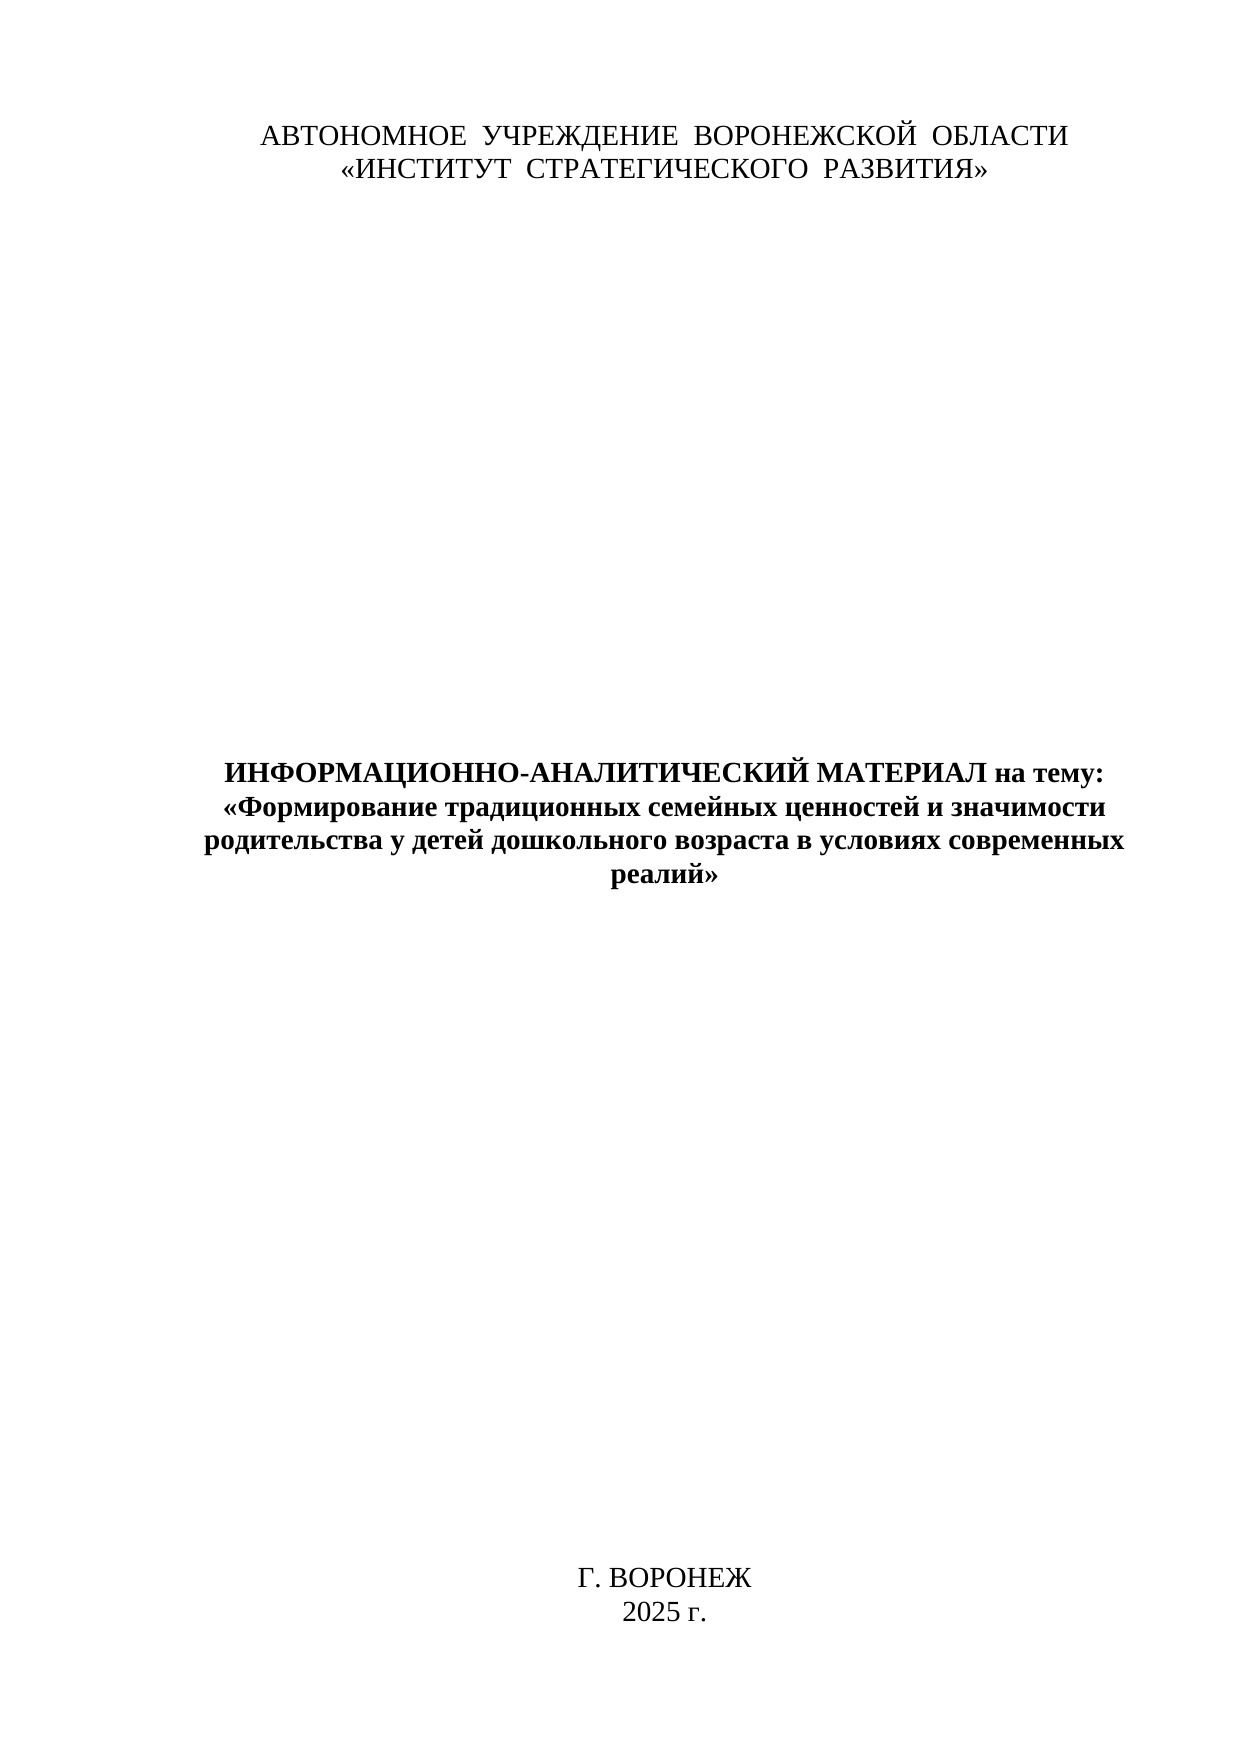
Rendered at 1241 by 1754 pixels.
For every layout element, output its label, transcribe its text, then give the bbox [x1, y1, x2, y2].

text ИНФОРМАЦИОННО-АНАЛИТИЧЕСКИЙ МАТЕРИАЛ на тему: [177, 755, 1152, 789]
text 2025 г. [177, 1594, 1152, 1627]
text АВТОНОМНОЕ УЧРЕЖДЕНИЕ ВОРОНЕЖСКОЙ ОБЛАСТИ «ИНСТИТУТ СТРАТЕГИЧЕСКОГО РАЗВИТИЯ» [177, 118, 1152, 185]
text «Формирование традиционных семейных ценностей и значимости родительства у детей дошкольного возраста в условиях современных реалий» [177, 789, 1152, 889]
text Г. ВОРОНЕЖ [177, 1560, 1152, 1594]
